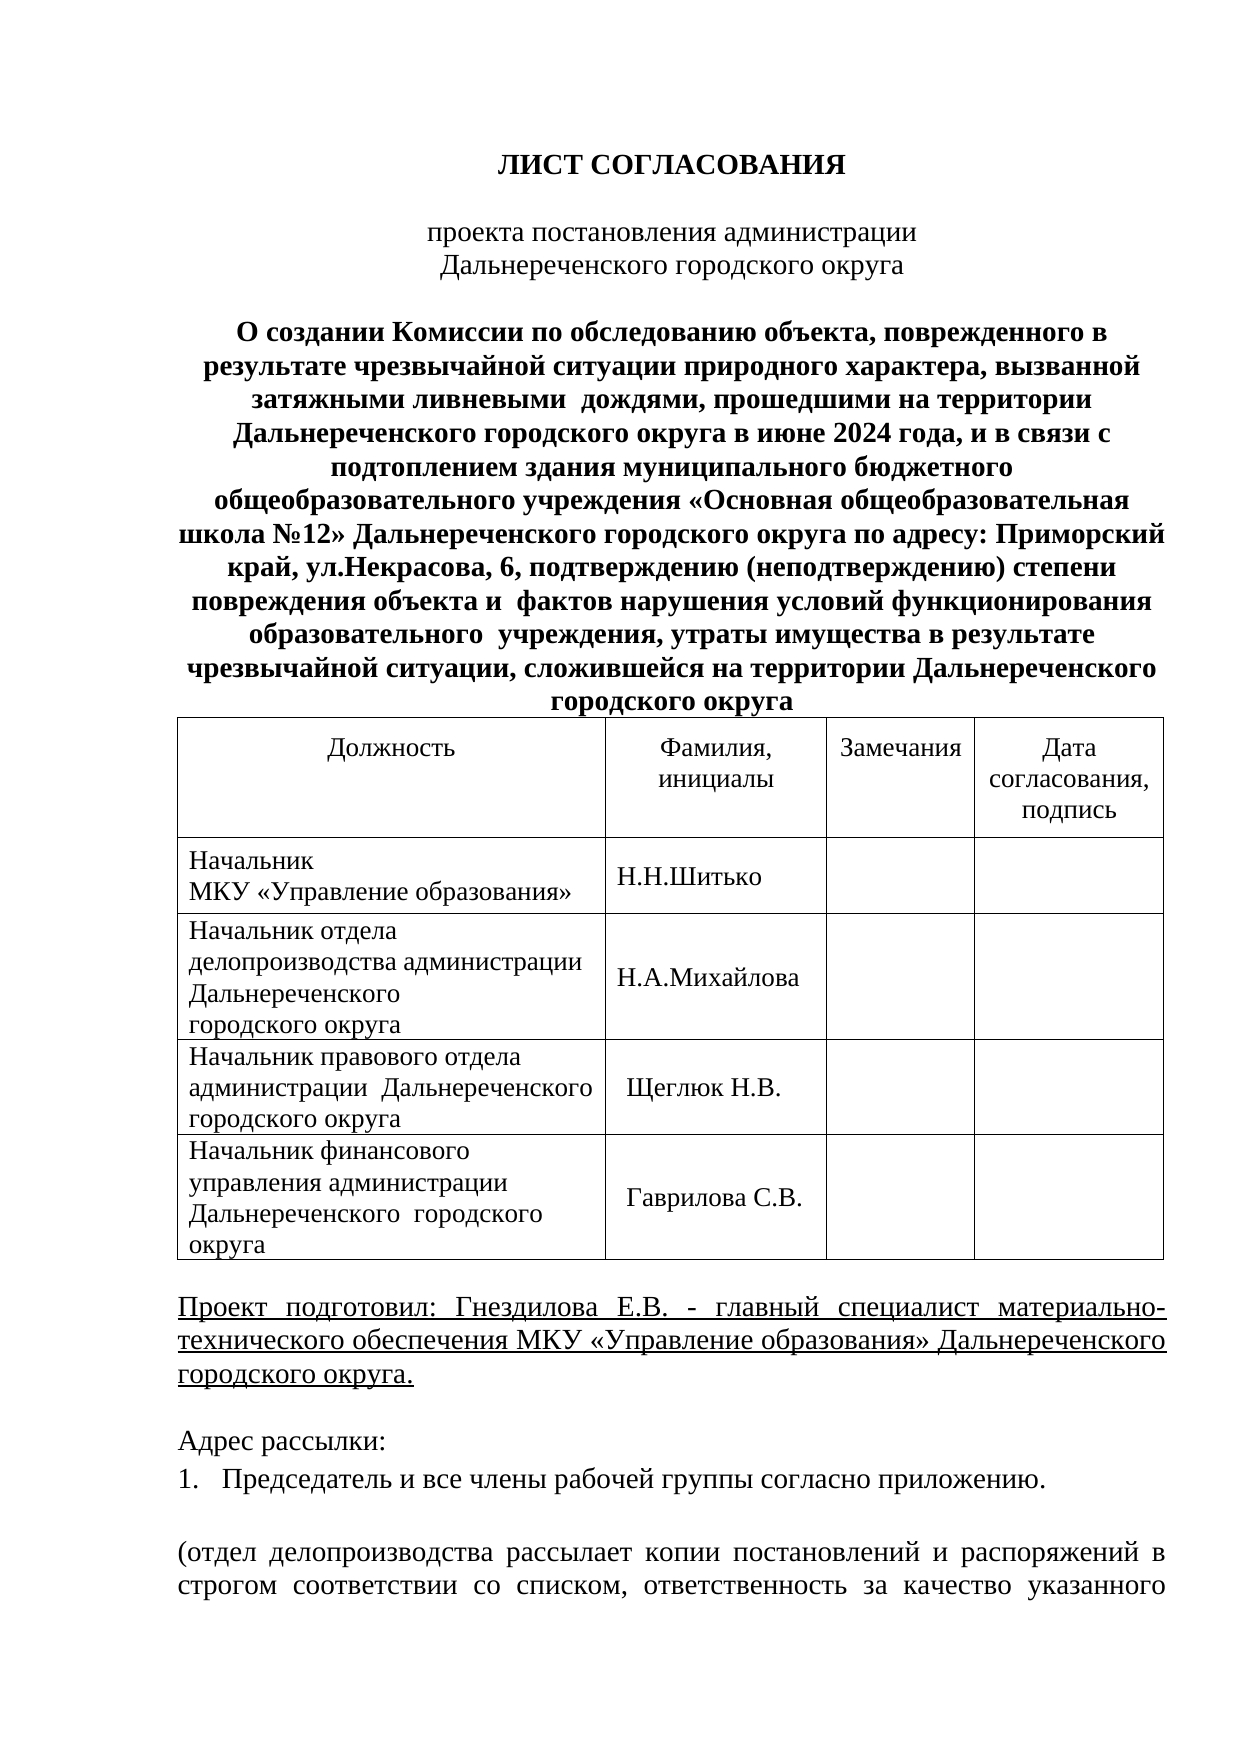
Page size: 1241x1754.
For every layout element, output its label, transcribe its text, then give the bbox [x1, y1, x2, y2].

table_cell Н.Н.Шитько [606, 838, 826, 913]
table_cell [975, 1040, 1163, 1133]
table_cell [827, 1135, 974, 1259]
table_header Должность [178, 718, 605, 837]
table_cell Щеглюк Н.В. [606, 1040, 826, 1133]
table_cell [975, 838, 1163, 913]
table_header Фамилия, инициалы [606, 718, 826, 837]
table_cell [827, 1040, 974, 1133]
table_cell [975, 914, 1163, 1039]
table_header Дата согласования, подпись [975, 718, 1163, 837]
table_cell Начальник финансового управления администрации Дальнереченского городского округа [178, 1135, 605, 1259]
table_cell Н.А.Михайлова [606, 914, 826, 1039]
table_cell [827, 914, 974, 1039]
text ЛИСТ СОГЛАСОВАНИЯ [177, 147, 1167, 180]
table_cell [975, 1135, 1163, 1259]
text Проект подготовил: Гнездилова Е.В. - главный специалист материально-технического обеспечения МКУ «Управление образования» Дальнереченского городского округа. [177, 1289, 1167, 1318]
table_cell Начальник правового отдела администрации Дальнереченского городского округа [178, 1040, 605, 1133]
table_cell Начальник отдела делопроизводства администрации Дальнереченского городского округа [178, 914, 605, 1039]
table_cell Гаврилова С.В. [606, 1135, 826, 1259]
table_cell Начальник МКУ «Управление образования» [178, 838, 605, 913]
text Дальнереченского городского округа [177, 247, 1167, 281]
table_cell [827, 838, 974, 913]
text проекта постановления администрации [177, 214, 1167, 247]
text Проект подготовил: Гнездилова Е.В. - главный специалист материально-технического обеспечения МКУ «Управление образования» Дальнереченского городского округа. [177, 1352, 1167, 1389]
text О создании Комиссии по обследованию объекта, поврежденного в результате чрезвычайной ситуации природного характера, вызванной затяжными ливневыми дождями, прошедшими на территории Дальнереченского городского округа в июне 2024 года, и в связи с подтоплением здания муниципального бюджетного общеобразовательного учреждения «Основная общеобразовательная школа №12» Дальнереченского городского округа по адресу: Приморский край, ул.Некрасова, 6, подтверждению (неподтверждению) степени повреждения объекта и фактов нарушения условий функционирования образовательного учреждения, утраты имущества в результате чрезвычайной ситуации, сложившейся на территории Дальнереченского городского округа [177, 314, 1167, 717]
list Председатель и все члены рабочей группы согласно приложению. [177, 1462, 1167, 1495]
text Проект подготовил: Гнездилова Е.В. - главный специалист материально-технического обеспечения МКУ «Управление образования» Дальнереченского городского округа. [177, 1319, 1167, 1351]
text Адрес рассылки: [177, 1423, 1167, 1457]
table_header Замечания [827, 718, 974, 837]
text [177, 1534, 1167, 1601]
